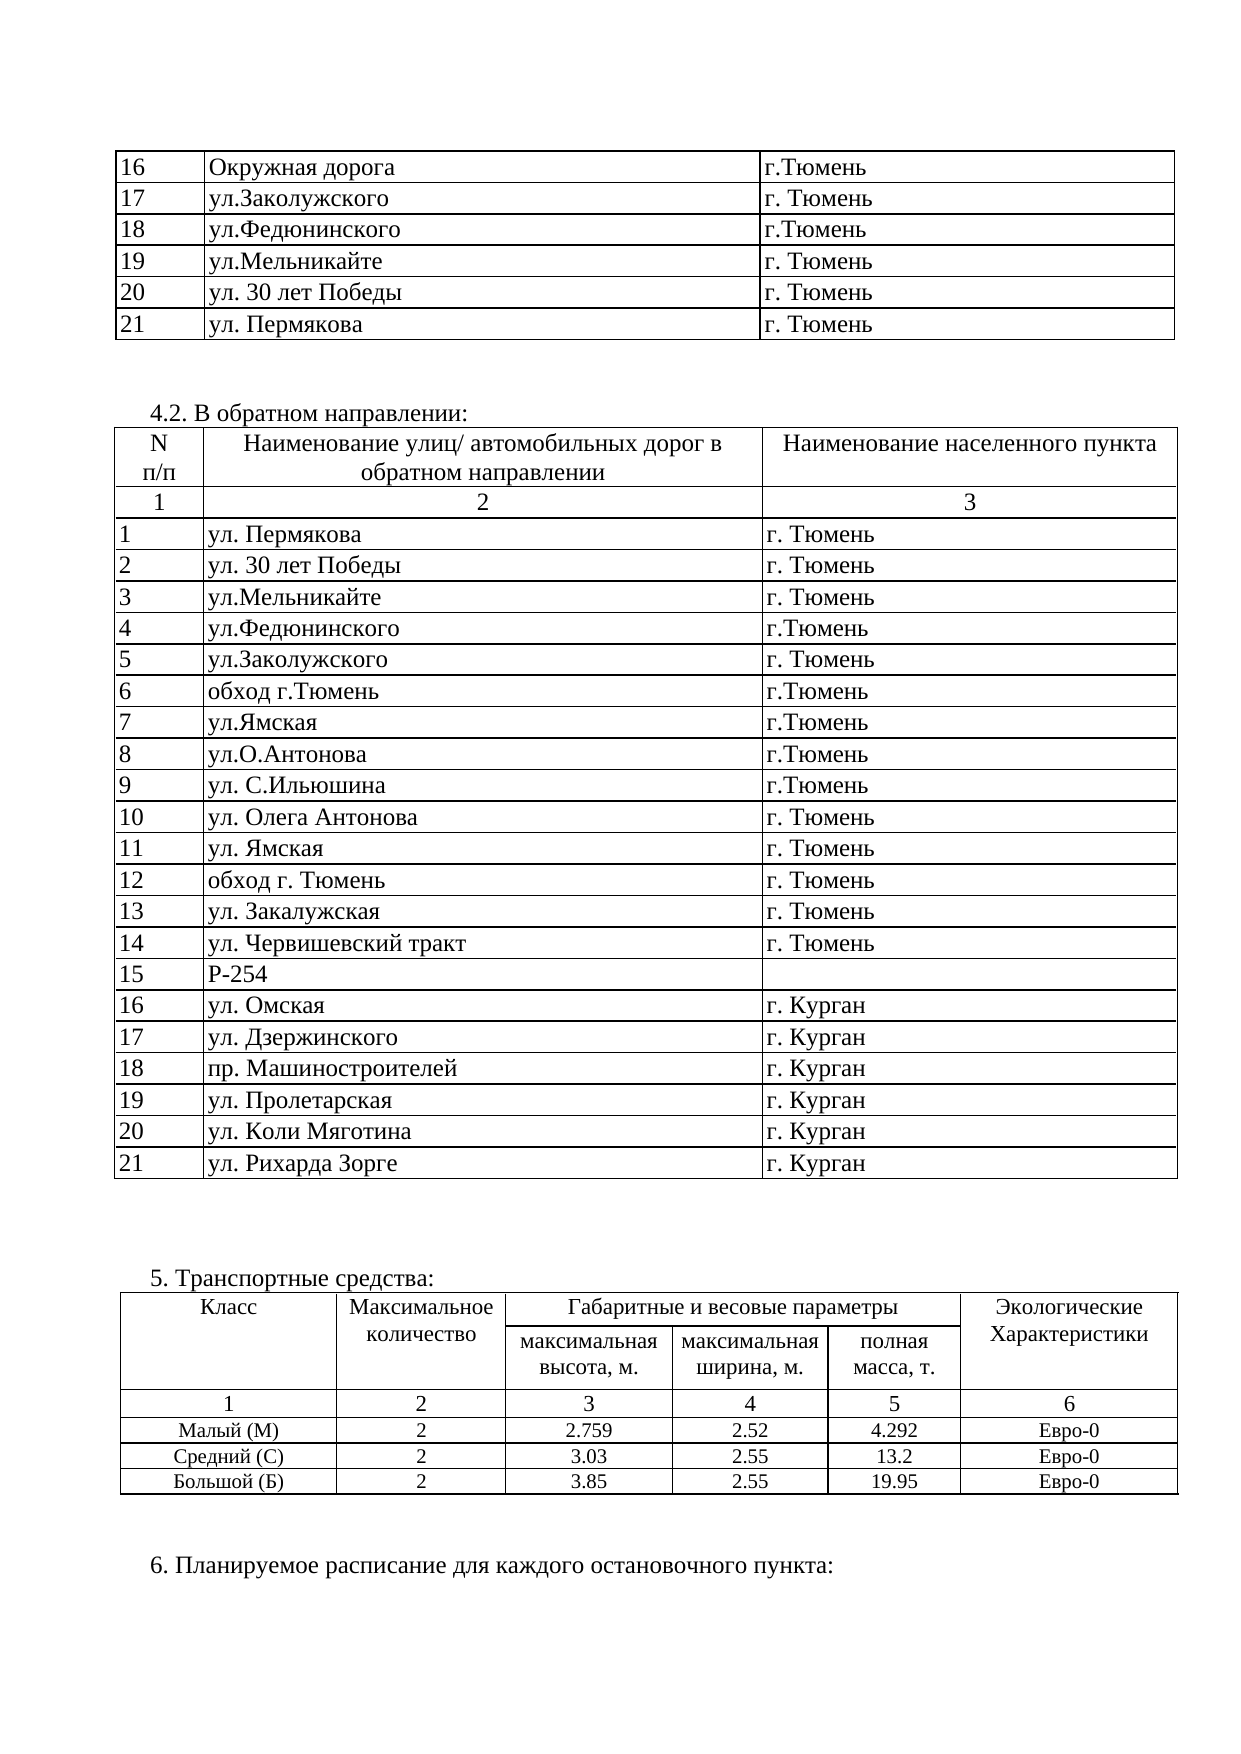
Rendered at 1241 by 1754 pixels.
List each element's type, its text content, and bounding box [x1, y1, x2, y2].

text 5. Транспортные средства: [150, 1263, 1090, 1292]
table_cell 13.2 [829, 1444, 960, 1468]
table_cell 9 [115, 770, 203, 800]
table_cell 2.55 [673, 1444, 827, 1468]
table_cell г. Тюмень [761, 277, 1174, 307]
table_cell пр. Машиностроителей [204, 1053, 762, 1083]
table_cell 2 [204, 487, 762, 517]
table_cell ул. Закалужская [204, 896, 762, 926]
table_cell г.Тюмень [763, 737, 1177, 769]
table_cell 5 [115, 644, 203, 674]
table_cell г. Курган [763, 989, 1177, 1020]
table_cell 14 [115, 927, 203, 957]
table_cell г. Тюмень [761, 183, 1174, 213]
table_cell г. Курган [763, 1020, 1177, 1052]
table_cell 16 [115, 990, 203, 1020]
table_cell 2 [115, 550, 203, 580]
table_cell максимальная высота, м. [506, 1327, 672, 1388]
table_cell г.Тюмень [763, 769, 1177, 800]
table_cell 12 [115, 864, 203, 894]
table_cell г.Тюмень [761, 152, 1174, 181]
table_cell Евро-0 [961, 1418, 1177, 1442]
table_cell Окружная дорога [205, 152, 759, 181]
table_cell 10 [115, 801, 203, 832]
table_cell обход г.Тюмень [204, 676, 762, 706]
table_cell 1 [115, 518, 203, 548]
table_cell г. Тюмень [763, 643, 1177, 674]
table_cell 3 [506, 1390, 672, 1416]
table_cell ул.Мельникайте [204, 582, 762, 611]
table_cell 19 [117, 246, 204, 276]
table_cell 3.03 [506, 1444, 672, 1468]
table_cell 15 [115, 959, 203, 989]
table_cell ул. Олега Антонова [204, 802, 762, 832]
table_cell ул.Мельникайте [205, 246, 759, 276]
table_cell г. Курган [763, 1083, 1177, 1115]
table_cell 11 [115, 833, 203, 863]
table_cell ул.Заколужского [205, 183, 759, 213]
table_cell г. Курган [763, 1052, 1177, 1083]
table_cell 2 [337, 1469, 505, 1493]
table_cell 5 [829, 1390, 960, 1416]
table_cell 4.292 [829, 1418, 960, 1442]
table_cell ул. Пролетарская [204, 1085, 762, 1115]
table_cell 6 [961, 1390, 1177, 1416]
table_header Габаритные и весовые параметры [506, 1293, 960, 1325]
table_cell Евро-0 [961, 1469, 1177, 1493]
table_header Наименование улиц/ автомобильных дорог в обратном направлении [204, 428, 762, 486]
table_cell Евро-0 [961, 1444, 1177, 1468]
table_cell 2.759 [506, 1418, 672, 1442]
table_cell Малый (М) [121, 1418, 336, 1442]
table_cell 13 [115, 896, 203, 926]
table_cell 8 [115, 738, 203, 769]
table_cell ул.Заколужского [204, 645, 762, 674]
table_cell 21 [117, 309, 204, 339]
table_cell 3.85 [506, 1469, 672, 1493]
table_cell ул. Коли Мяготина [204, 1116, 762, 1146]
table_header Максимальное количество [337, 1293, 505, 1388]
table_cell 1 [121, 1390, 336, 1416]
table_cell ул.Ямская [204, 707, 762, 737]
table_cell 6 [115, 675, 203, 706]
table_cell 21 [115, 1147, 203, 1178]
table_cell 20 [117, 277, 204, 307]
table_cell ул. С.Ильюшина [204, 770, 762, 800]
table_cell ул. 30 лет Победы [205, 277, 759, 307]
text 6. Планируемое расписание для каждого остановочного пункта: [150, 1550, 1090, 1579]
table_cell 2.52 [673, 1418, 827, 1442]
table_cell 3 [763, 486, 1177, 517]
table_cell 16 [117, 152, 204, 181]
table_cell 17 [117, 183, 204, 213]
table_cell Большой (Б) [121, 1469, 336, 1493]
table_cell ул. Пермякова [204, 519, 762, 548]
table_cell 20 [115, 1116, 203, 1146]
table_cell полная масса, т. [829, 1327, 960, 1388]
table_cell г. Курган [763, 1115, 1177, 1146]
table_header Экологические Характеристики [961, 1293, 1177, 1388]
table_header Наименование населенного пункта [763, 428, 1177, 486]
table_cell 2 [337, 1418, 505, 1442]
table_cell ул. Рихарда Зорге [204, 1148, 762, 1178]
table_cell ул. Омская [204, 991, 762, 1020]
table_cell ул. Дзержинского [204, 1022, 762, 1052]
table_header N п/п [115, 428, 203, 486]
table_cell максимальная ширина, м. [673, 1327, 827, 1388]
table_header Класс [121, 1293, 336, 1388]
table_cell 18 [117, 215, 204, 244]
table_cell г. Тюмень [763, 832, 1177, 863]
table_cell 18 [115, 1053, 203, 1083]
table_cell Р-254 [204, 959, 762, 989]
table_cell г. Курган [763, 1146, 1177, 1178]
table_cell 2 [337, 1444, 505, 1468]
table_cell 4 [115, 613, 203, 643]
table_cell г.Тюмень [763, 611, 1177, 643]
table_cell 2.55 [673, 1469, 827, 1493]
table_cell г. Тюмень [761, 246, 1174, 276]
table_cell г. Тюмень [763, 580, 1177, 611]
table_cell ул.Федюнинского [205, 215, 759, 244]
table_cell ул. Ямская [204, 833, 762, 863]
table_cell ул. Пермякова [205, 309, 759, 339]
table_cell г.Тюмень [761, 215, 1174, 244]
table_cell 4 [673, 1390, 827, 1416]
table_cell 2 [337, 1390, 505, 1416]
table_cell г. Тюмень [763, 549, 1177, 580]
text 4.2. В обратном направлении: [150, 398, 1090, 427]
table_cell 1 [115, 487, 203, 517]
table_cell ул. 30 лет Победы [204, 550, 762, 580]
table_cell г. Тюмень [763, 800, 1177, 832]
table_cell обход г. Тюмень [204, 865, 762, 894]
table_cell ул.О.Антонова [204, 739, 762, 769]
table_cell ул.Федюнинского [204, 613, 762, 643]
table_cell г. Тюмень [763, 895, 1177, 926]
table_cell 19 [115, 1084, 203, 1115]
table_cell г.Тюмень [763, 706, 1177, 737]
table_cell 3 [115, 581, 203, 611]
table_cell 7 [115, 707, 203, 737]
table_cell г. Тюмень [763, 517, 1177, 548]
table_cell 17 [115, 1021, 203, 1052]
table_cell 19.95 [829, 1469, 960, 1493]
table_cell г. Тюмень [761, 309, 1174, 339]
table_cell г. Тюмень [763, 926, 1177, 957]
table_cell ул. Червишевский тракт [204, 928, 762, 957]
table_cell [763, 958, 1177, 989]
table_cell г. Тюмень [763, 863, 1177, 894]
table_cell г.Тюмень [763, 674, 1177, 706]
table_cell Средний (С) [121, 1444, 336, 1468]
